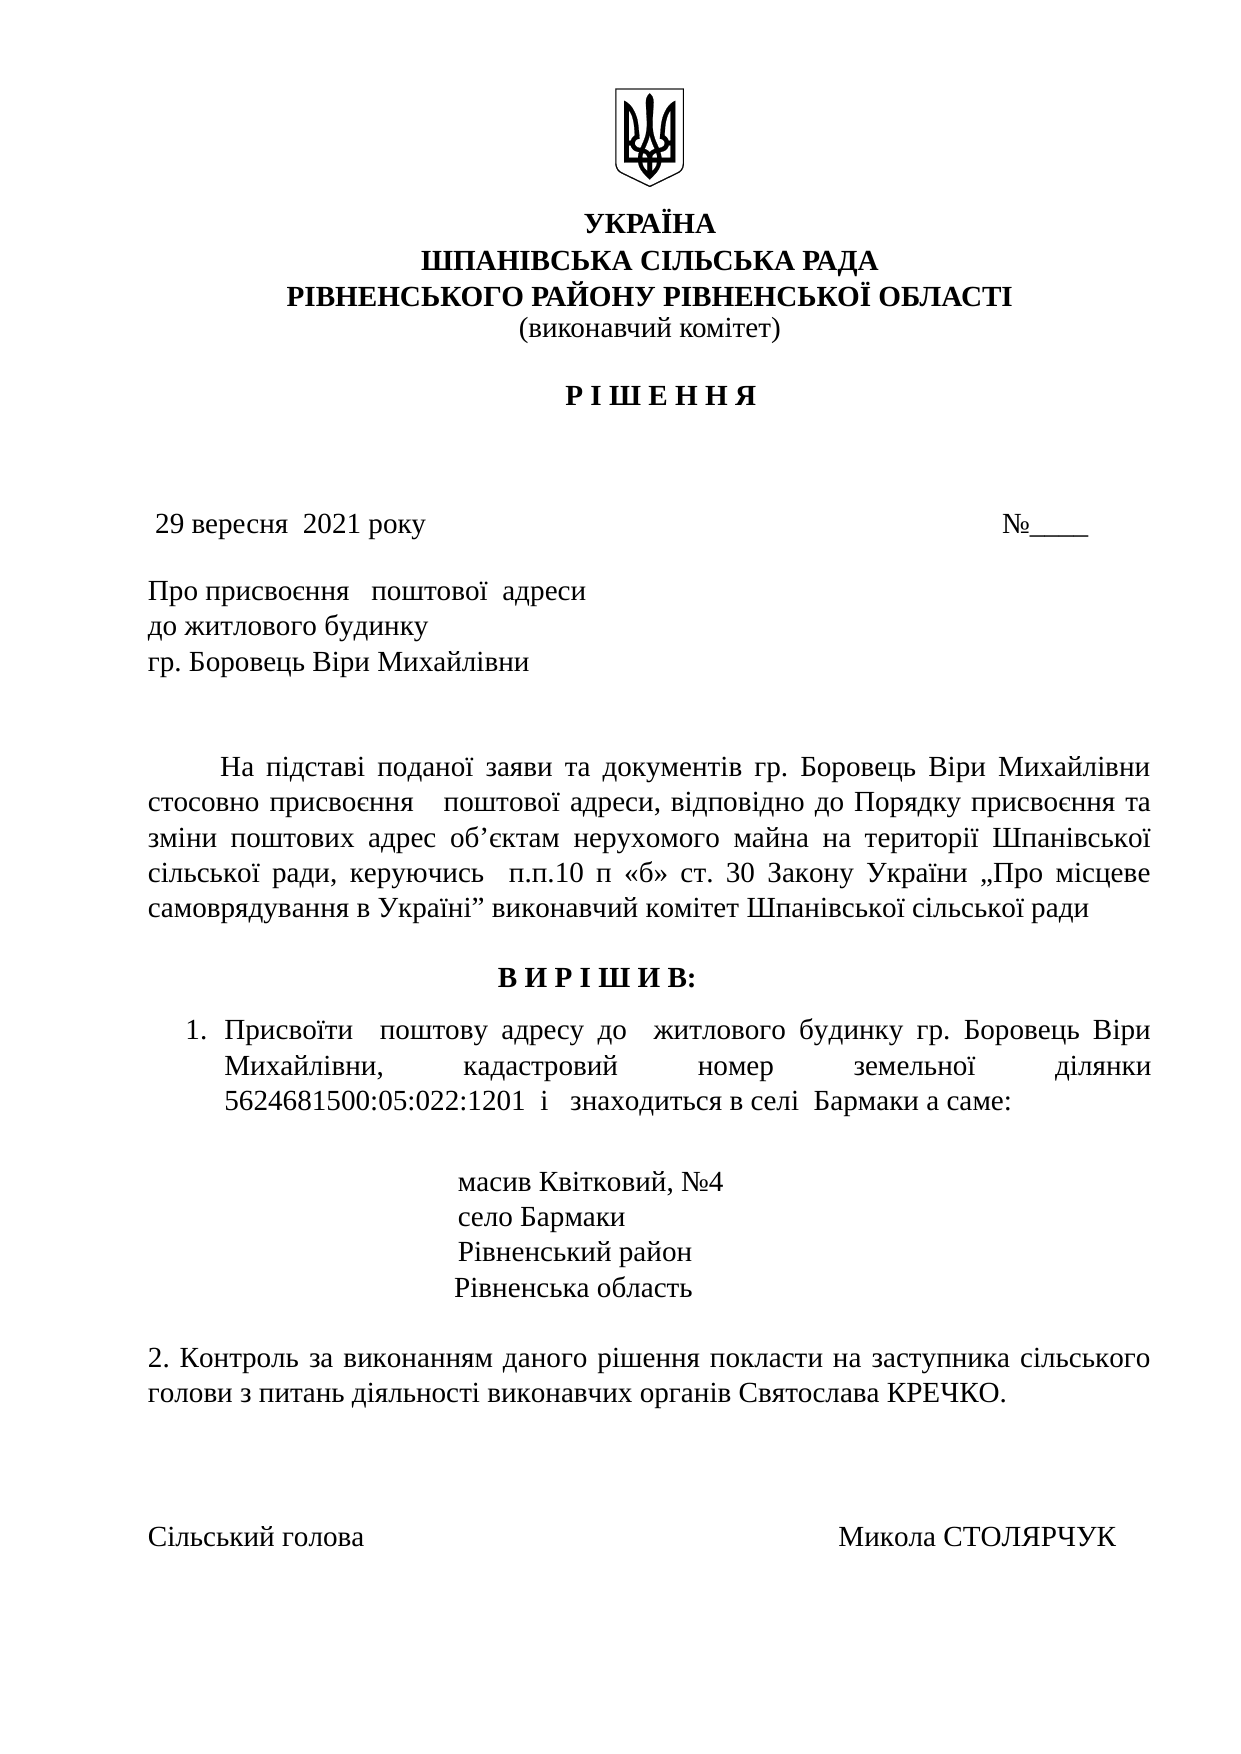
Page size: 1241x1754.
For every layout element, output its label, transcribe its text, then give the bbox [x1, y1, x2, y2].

text В И Р І Ш И В: [148, 961, 1152, 994]
text ШПАНІВСЬКА сільська рада [856, 252, 1152, 275]
text Рівненська область [148, 1270, 1152, 1303]
text ШПАНІВСЬКА сільська рада [148, 252, 838, 275]
text масив Квітковий, №4 [148, 1164, 1152, 1198]
text Україна [148, 206, 1152, 240]
text (виконавчий комітет) [148, 311, 1152, 344]
text 29 вересня 2021 року №____ [148, 506, 1152, 540]
text Р І Ш Е Н Н Я [148, 378, 1152, 411]
text 2. Контроль за виконанням даного рішення покласти на заступника сільського голови з питань діяльності виконавчих органів Святослава КРЕЧКО. [148, 1340, 1152, 1409]
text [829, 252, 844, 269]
text Сільський голова Микола СТОЛЯРЧУК [148, 1519, 1152, 1553]
text Рівненський район [148, 1234, 1152, 1268]
text Про присвоєння поштової адреси [148, 573, 1152, 607]
text На підставі поданої заяви та документів гр. Боровець Віри Михайлівни стосовно присвоєння поштової адреси, відповідно до Порядку присвоєння та зміни поштових адрес об’єктам нерухомого майна на території Шпанівської сільської ради, керуючись п.п.10 п «б» ст. 30 Закону України „Про місцеве самоврядування в Україні” виконавчий комітет Шпанівської сільської ради [148, 749, 1152, 924]
text село Бармаки [148, 1199, 1152, 1233]
list Присвоїти поштову адресу до житлового будинку гр. Боровець Віри Михайлівни, кадастровий номер земельної ділянки 5624681500:05:022:1201 і знаходиться в селі Бармаки а саме: [185, 1012, 1152, 1116]
text гр. Боровець Віри Михайлівни [148, 644, 1152, 677]
text РІВНЕНСЬКОГО РАЙОНУ РІВНЕНСЬКОЇ ОБЛАСТІ [148, 288, 1152, 311]
text до житлового будинку [148, 608, 1152, 642]
